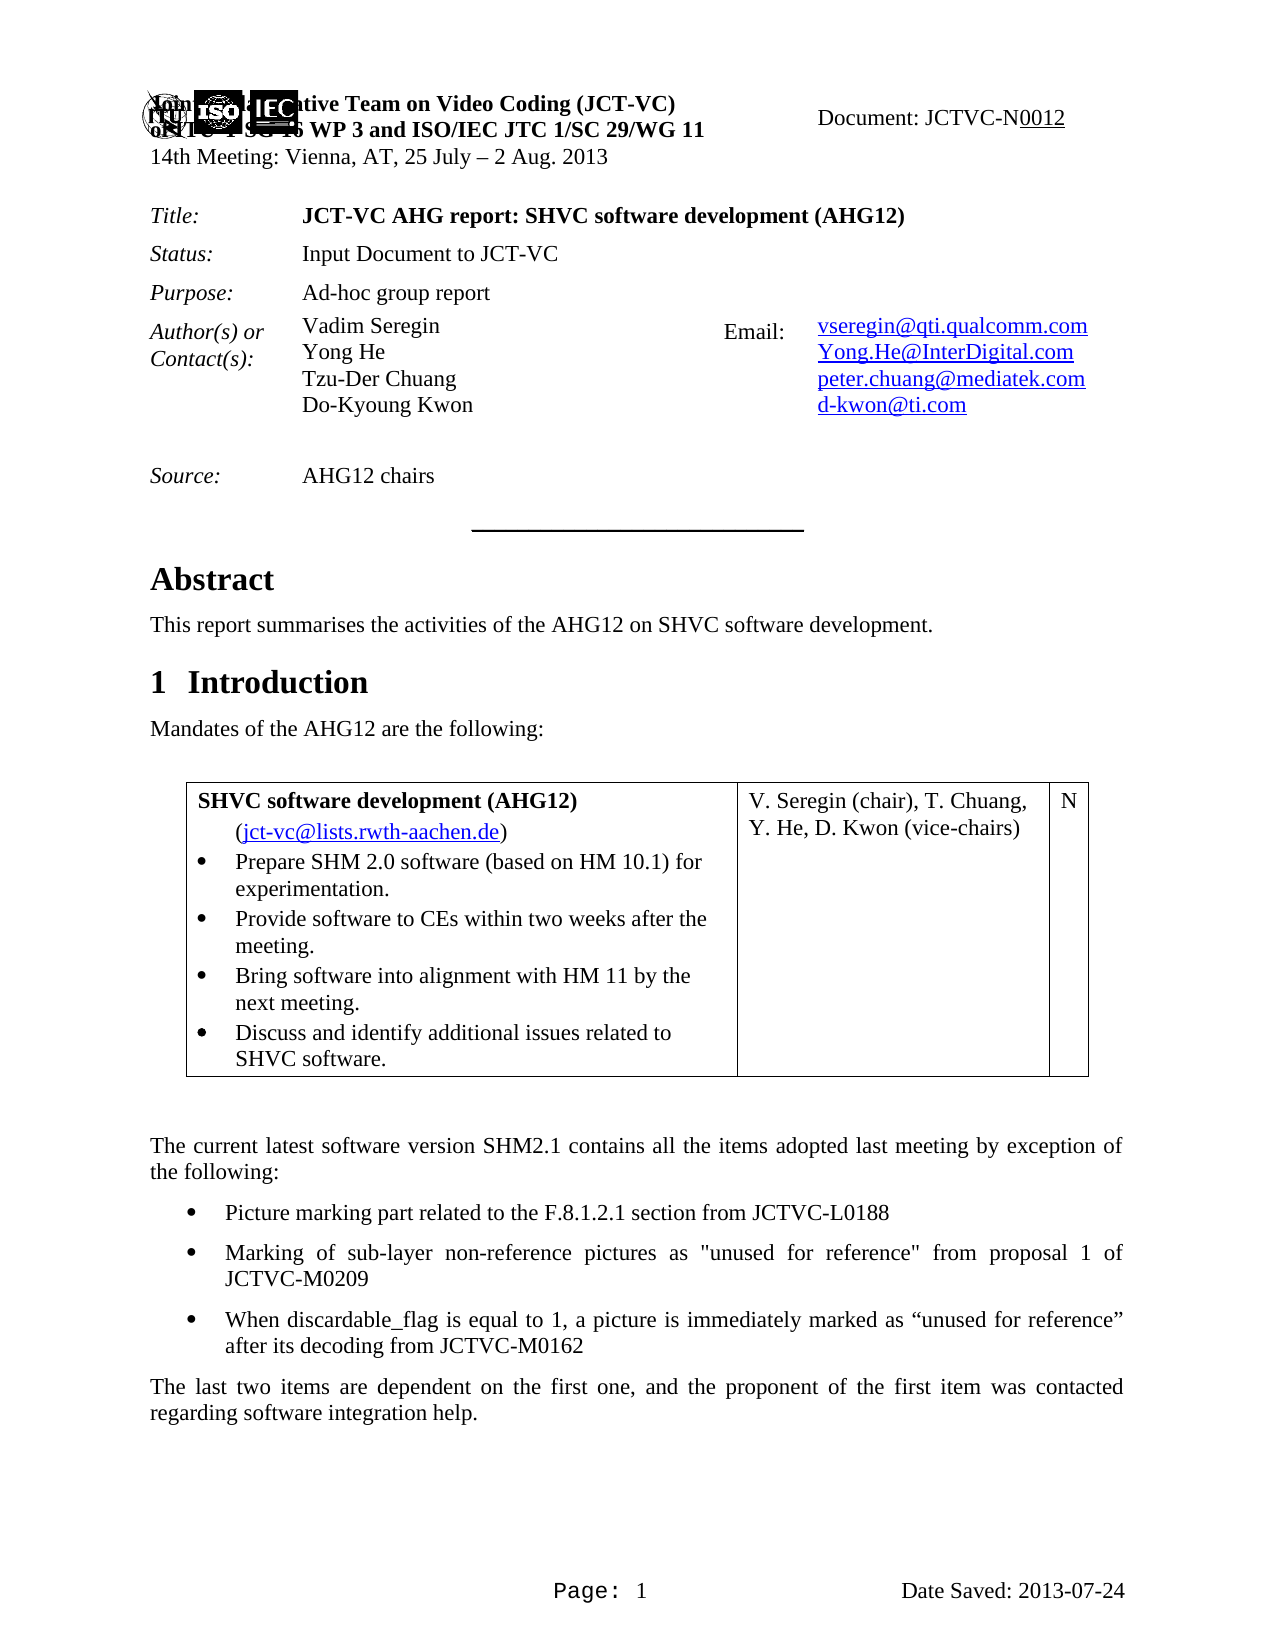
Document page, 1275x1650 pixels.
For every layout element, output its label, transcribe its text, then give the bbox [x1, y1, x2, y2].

list Picture marking part related to the F.8.1.2.1 section from JCTVC-L0188 [187, 1198, 1125, 1225]
table_header Document: JCTVC-N0012 [806, 90, 1136, 169]
table_cell Author(s) or Contact(s): [139, 312, 291, 456]
text The last two items are dependent on the first one, and the proponent of the first item was contacted regarding software integration help. [150, 1373, 1125, 1426]
list Marking of sub-layer non-reference pictures as "unused for reference" from proposal 1 of JCTVC-M0209 [187, 1239, 1125, 1292]
subtitle Introduction [150, 663, 1125, 701]
list When discardable_flag is equal to 1, a picture is immediately marked as “unused for reference” after its decoding from JCTVC-M0162 [187, 1306, 1125, 1359]
subtitle Abstract [150, 559, 1125, 597]
table_cell Source: [139, 456, 291, 495]
table_cell Email: [713, 312, 806, 456]
picture [194, 90, 243, 134]
table_header Joint Collaborative Team on Video Coding (JCT-VC) of ITU-T SG 16 WP 3 and ISO/IEC JTC 1/SC 29/WG 11 14th Meeting: Vienna, AT, 25 July – 2 Aug. 2013 [139, 90, 806, 169]
text Mandates of the AHG12 are the following: [150, 715, 1125, 742]
table_header N [1050, 783, 1088, 1076]
table_header SHVC software development (AHG12) (jct-vc@lists.rwth-aachen.de) Prepare SHM 2.0 software (based on HM 10.1) for experimentation. Provide software to CEs within two weeks after the meeting. Bring software into alignment with HM 11 by the next meeting. Discuss and identify additional issues related to SHVC software. [187, 783, 737, 1076]
table_cell Status: [139, 234, 291, 273]
table_header Title: [139, 195, 291, 234]
text The current latest software version SHM2.1 contains all the items adopted last meeting by exception of the following: [150, 1132, 1125, 1184]
text _____________________________ [150, 508, 1125, 534]
text This report summarises the activities of the AHG12 on SHVC software development. [150, 611, 1125, 638]
table_cell Ad-hoc group report [291, 273, 1136, 312]
table_cell Purpose: [139, 273, 291, 312]
table_header V. Seregin (chair), T. Chuang, Y. He, D. Kwon (vice-chairs) [738, 783, 1049, 1076]
table_header JCT-VC AHG report: SHVC software development (AHG12) [291, 195, 1136, 234]
table_cell Vadim Seregin Yong He Tzu-Der Chuang Do-Kyoung Kwon [291, 312, 712, 456]
table_cell vseregin@qti.qualcomm.com Yong.He@InterDigital.com peter.chuang@mediatek.com d-kwon@ti.com [806, 312, 1136, 456]
table_cell AHG12 chairs [291, 456, 1136, 495]
table_cell Input Document to JCT-VC [291, 234, 1136, 273]
picture [250, 90, 299, 134]
